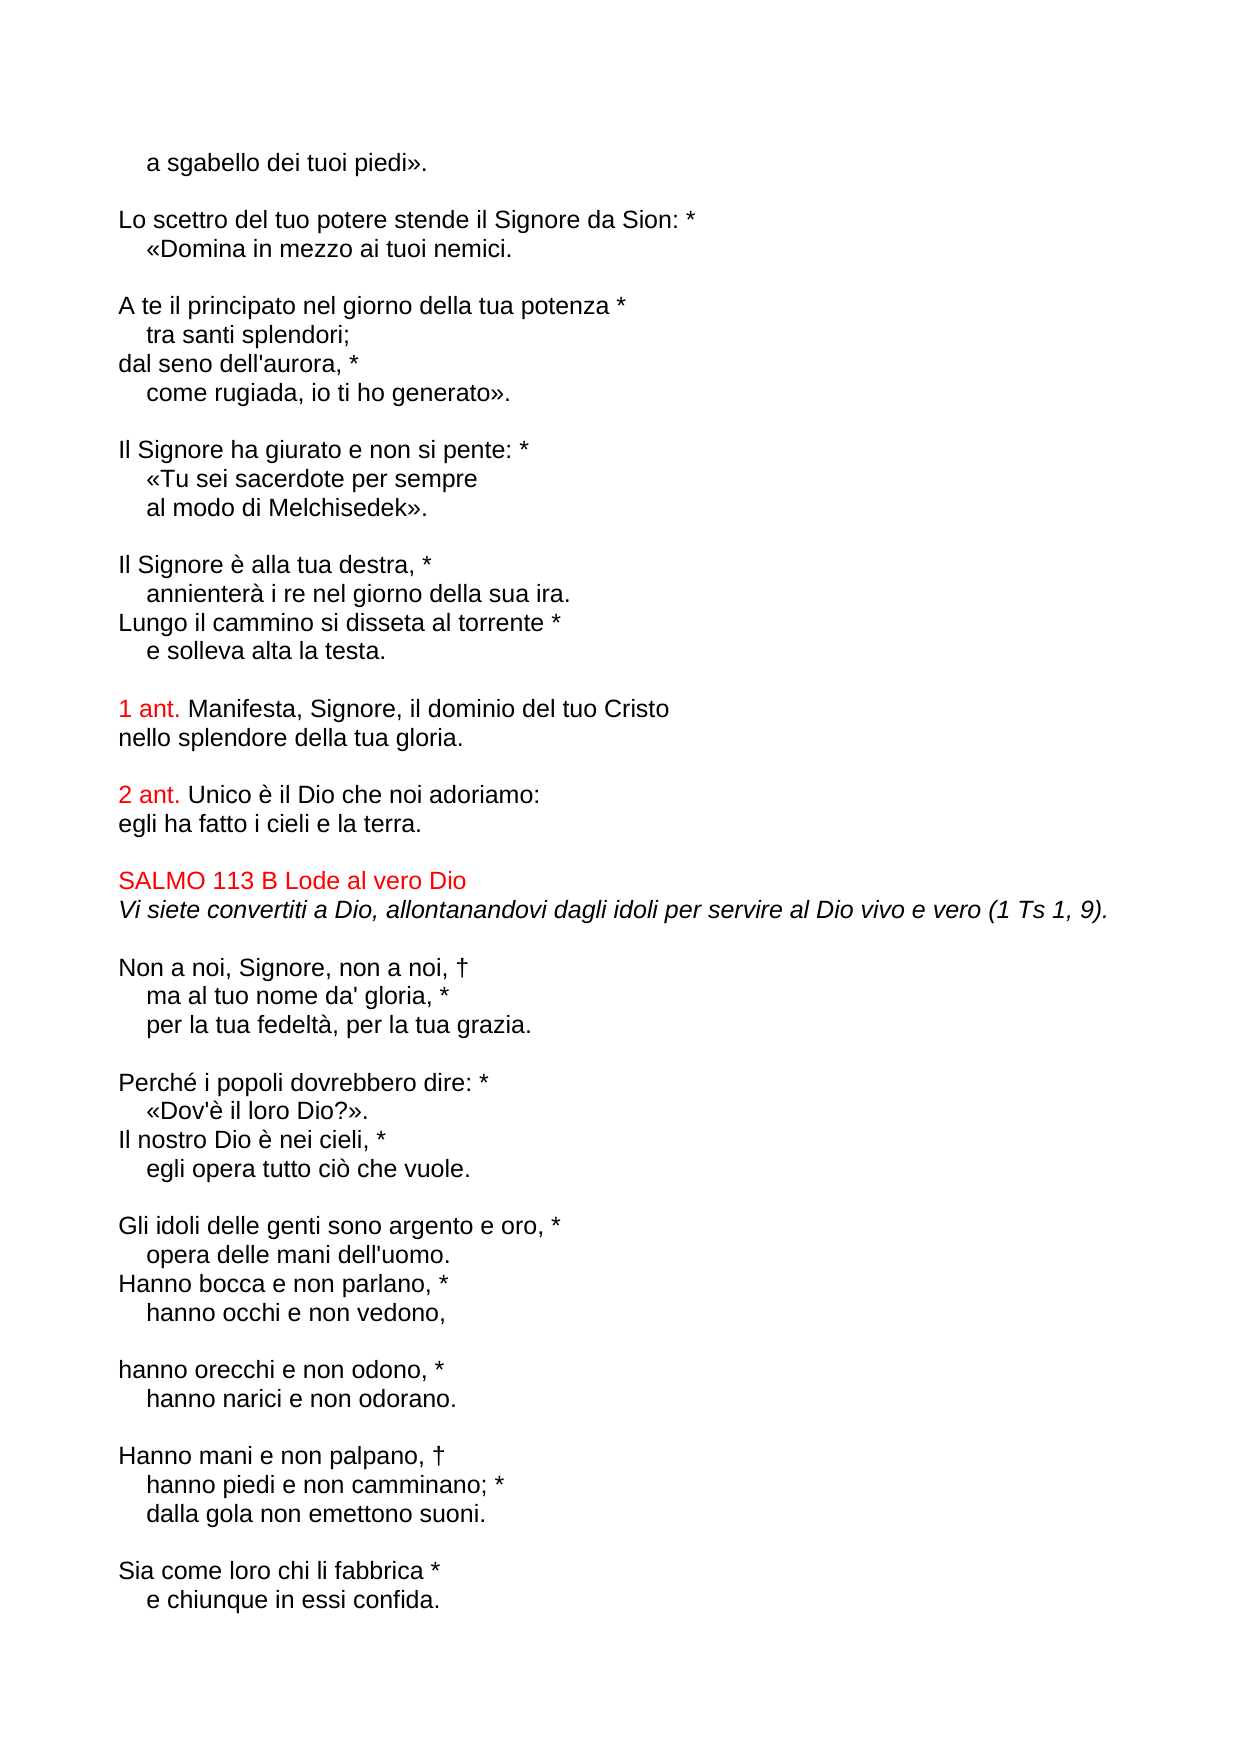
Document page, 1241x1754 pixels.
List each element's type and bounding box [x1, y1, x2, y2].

text [118, 148, 1122, 1614]
